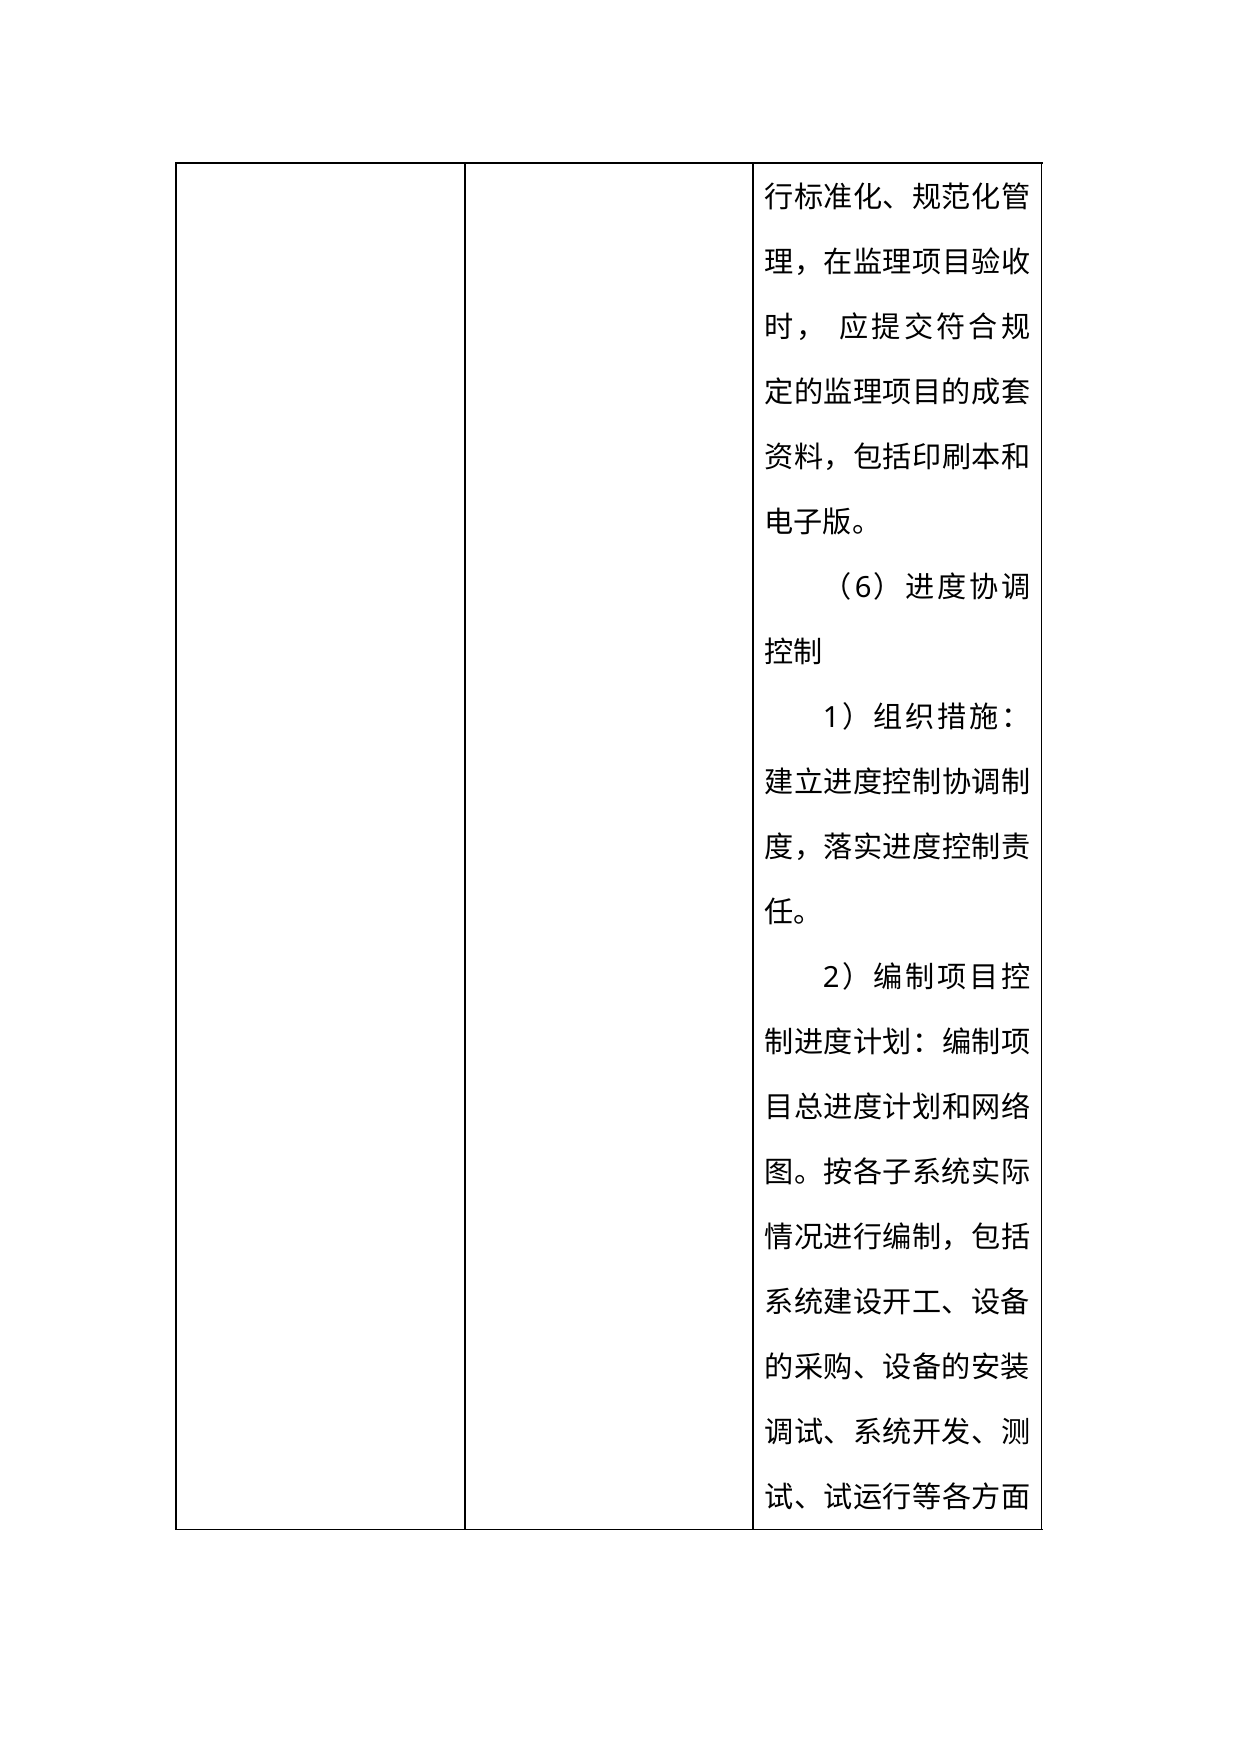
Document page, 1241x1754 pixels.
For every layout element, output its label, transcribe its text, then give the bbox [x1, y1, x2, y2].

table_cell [754, 164, 1041, 1528]
table_cell [466, 164, 752, 1528]
table_cell 1 [177, 164, 464, 1528]
